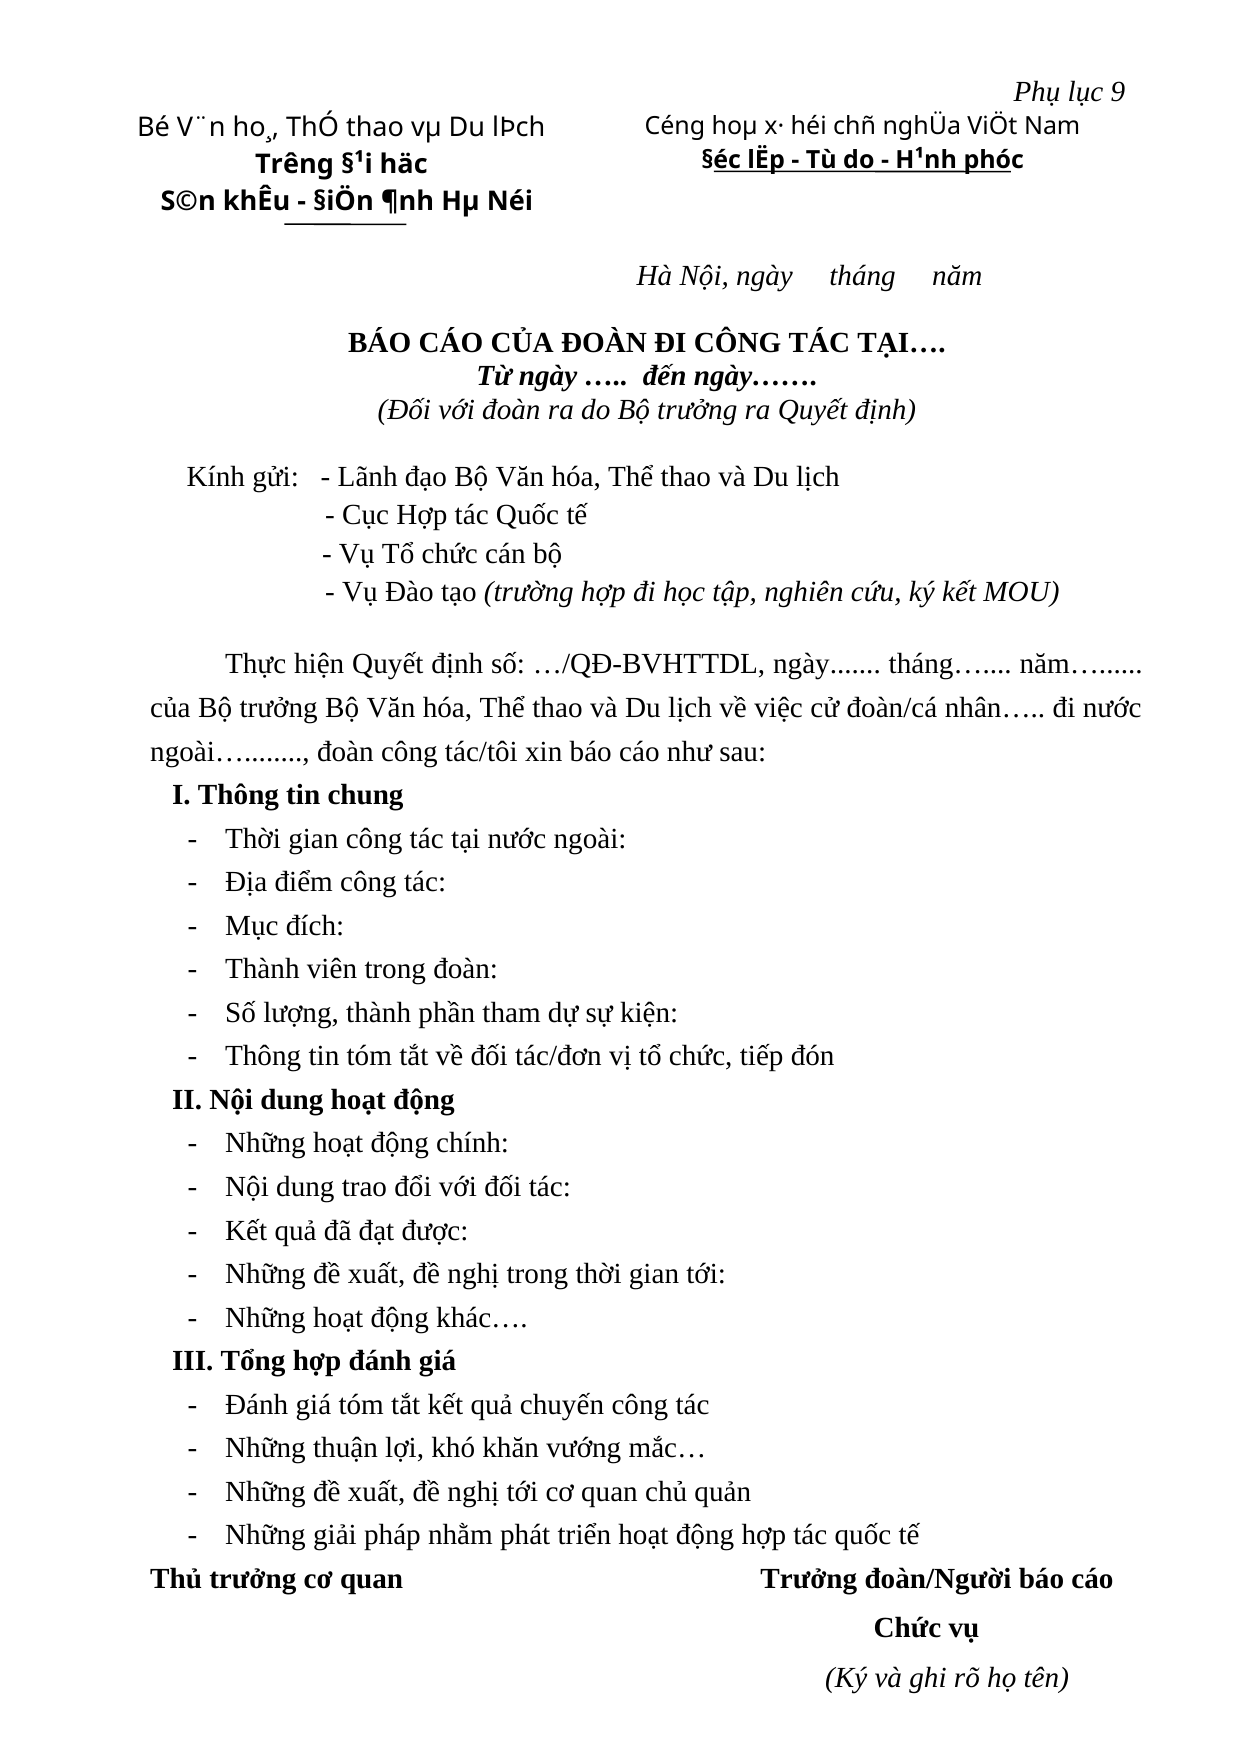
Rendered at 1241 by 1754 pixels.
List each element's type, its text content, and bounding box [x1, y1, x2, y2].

text I. Thông tin chung [150, 777, 1144, 811]
list Thành viên trong đoàn: [187, 951, 1144, 985]
text Từ ngày ….. đến ngày……. [150, 358, 1144, 392]
table_header Céng hoµ x· héi chñ nghÜa ViÖt §éc lËp - Tù do - H¹nh phóc [600, 107, 1125, 258]
list Thông tin tóm tắt về đối tác/đơn vị tổ chức, tiếp đón [187, 1038, 1144, 1072]
list Những đề xuất, đề nghị trong thời gian tới: [187, 1256, 1144, 1290]
text BÁO CÁO CỦA ĐOÀN ĐI CÔNG TÁC TẠI…. [150, 325, 1144, 358]
text - Vụ Tổ chức cán bộ [150, 536, 1144, 569]
list Thời gian công tác tại nước ngoài: [187, 821, 1144, 854]
list Kết quả đã đạt được: [187, 1213, 1144, 1246]
list Mục đích: [187, 908, 1144, 941]
text - Vụ Đào tạo (trường hợp đi học tập, nghiên cứu, ký kết MOU) [150, 574, 1144, 608]
list Đánh giá tóm tắt kết quả chuyến công tác [187, 1387, 1144, 1420]
list Nội dung trao đổi với đối tác: [187, 1169, 1144, 1203]
list Những hoạt động chính: [187, 1126, 1144, 1159]
list Những hoạt động khác…. [187, 1300, 1144, 1333]
text Kính gửi: - Lãnh đạo Bộ Văn hóa, Thể thao và Du lịch [150, 459, 1144, 492]
text Hà Nội, ngày tháng năm [150, 258, 1144, 291]
text Chức vụ [750, 1611, 1144, 1644]
list Địa điểm công tác: [187, 864, 1144, 898]
list Những đề xuất, đề nghị tới cơ quan chủ quản [187, 1474, 1144, 1507]
text - Cục Hợp tác Quốc tế [150, 497, 1144, 531]
list Số lượng, thành phần tham dự sự kiện: [187, 995, 1144, 1028]
text II. Nội dung hoạt động [150, 1082, 1144, 1116]
table_header Bé V¨n ho¸, ThÓ thao vµ Du lÞch Tr­êng §¹i häc S©n khÊu - §iÖn ¶nh Hµ Néi [83, 107, 600, 258]
text (Đối với đoàn ra do Bộ trưởng ra Quyết định) [150, 392, 1144, 425]
text (Ký và ghi rõ họ tên) [750, 1660, 1144, 1694]
list Những giải pháp nhằm phát triển hoạt động hợp tác quốc tế [187, 1517, 1144, 1551]
text Thực hiện Quyết định số: …/QĐ-BVHTTDL, ngày....... tháng….... năm…...... của Bộ trưởng Bộ Văn hóa, Thể thao và Du lịch về việc cử đoàn/cá nhân….. đi nước ngoài…........, đoàn công tác/tôi xin báo cáo như sau: [150, 647, 1144, 767]
text III. Tổng hợp đánh giá [150, 1343, 1144, 1377]
text Thủ trưởng cơ quan Trưởng đoàn/Người báo cáo [150, 1561, 1144, 1594]
list Những thuận lợi, khó khăn vướng mắc… [187, 1430, 1144, 1464]
